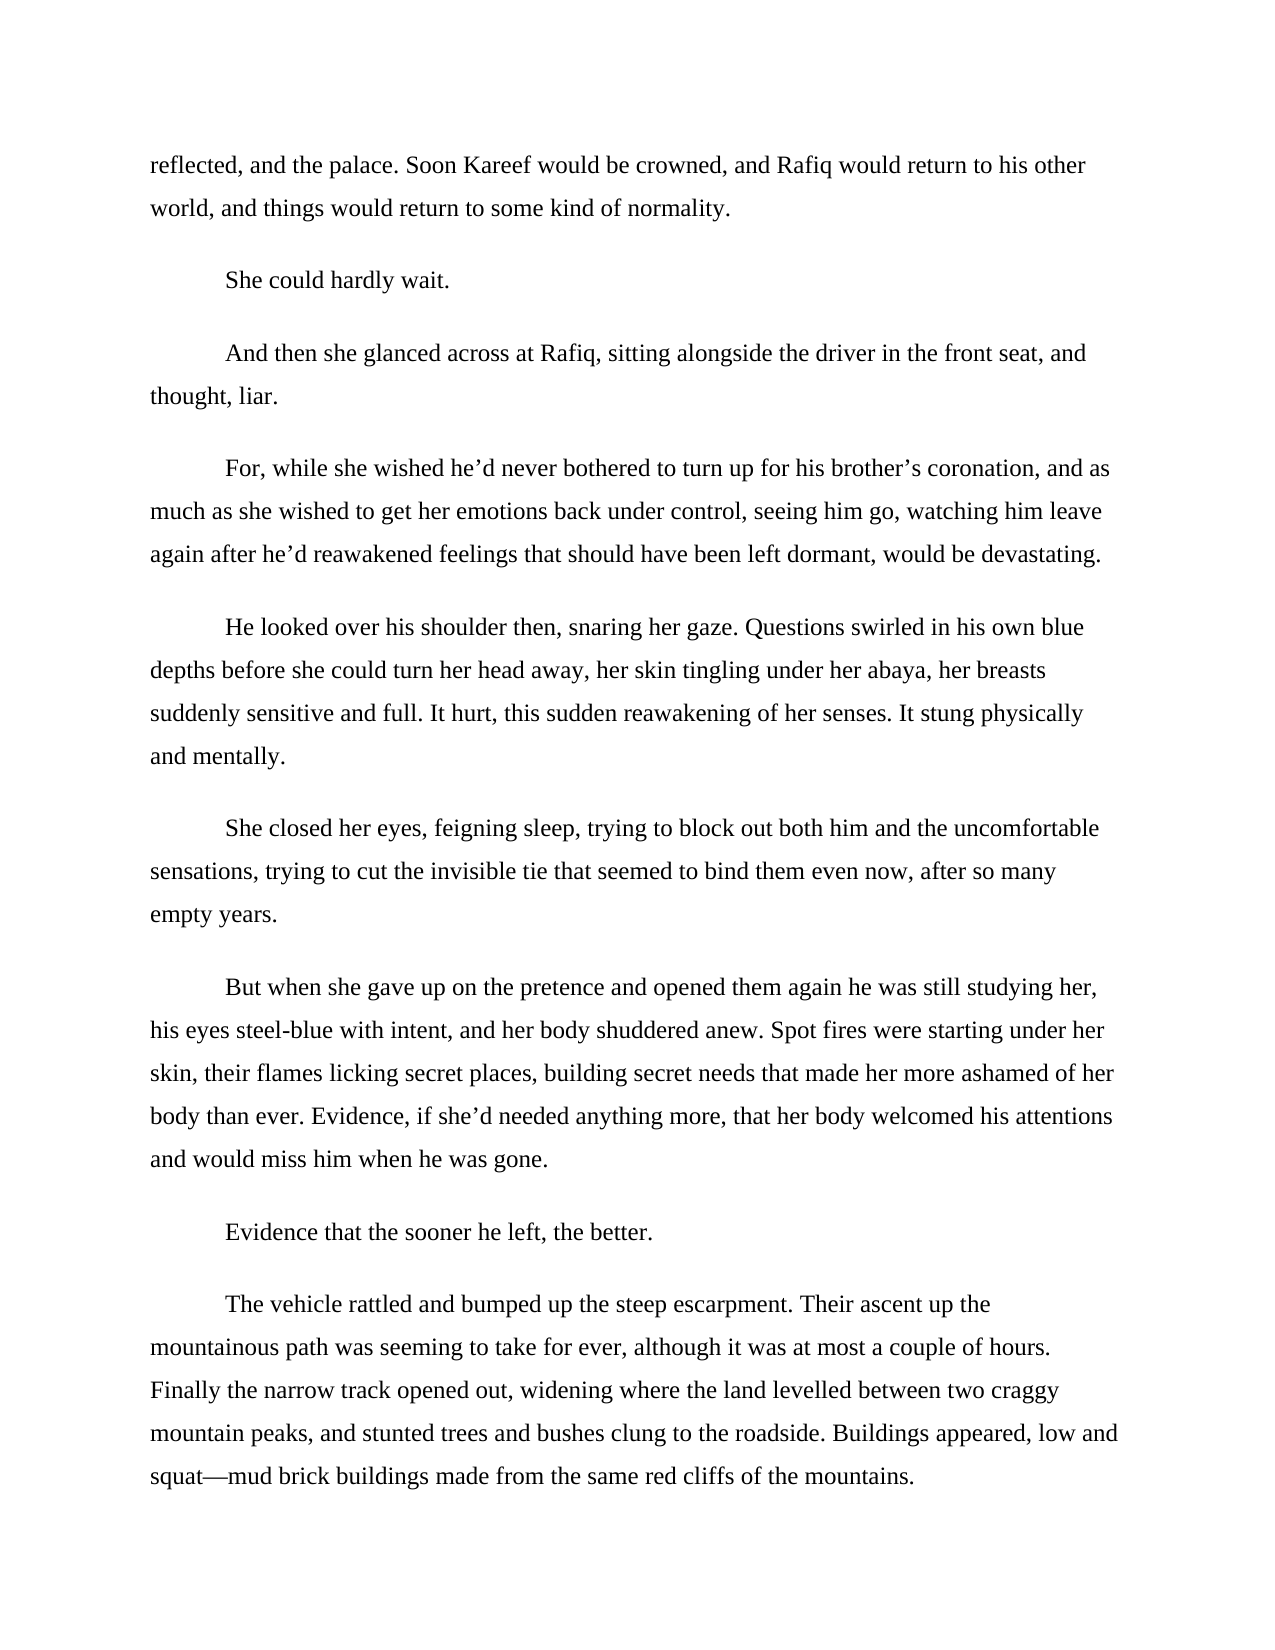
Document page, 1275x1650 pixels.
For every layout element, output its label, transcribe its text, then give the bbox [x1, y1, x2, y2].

text But when she gave up on the pretence and opened them again he was still studying her, his eyes steel-blue with intent, and her body shuddered anew. Spot fires were starting under her skin, their flames licking secret places, building secret needs that made her more ashamed of her body than ever. Evidence, if she’d needed anything more, that her body welcomed his attentions and would miss him when he was gone. [150, 972, 1125, 1173]
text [150, 150, 1125, 222]
text She could hardly wait. [150, 265, 1125, 294]
text Evidence that the sooner he left, the better. [150, 1217, 1125, 1245]
text And then she glanced across at Rafiq, sitting alongside the driver in the front seat, and thought, liar. [150, 338, 1125, 409]
text He looked over his shoulder then, snaring her gaze. Questions swirled in his own blue depths before she could turn her head away, her skin tingling under her abaya, her breasts suddenly sensitive and full. It hurt, this sudden reawakening of her senses. It stung physically and mentally. [150, 612, 1125, 770]
text For, while she wished he’d never bothered to turn up for his brother’s coronation, and as much as she wished to get her emotions back under control, seeing him go, watching him leave again after he’d reawakened feelings that should have been left dormant, would be devastating. [150, 453, 1125, 568]
text She closed her eyes, feigning sleep, trying to block out both him and the uncomfortable sensations, trying to cut the invisible tie that seemed to bind them even now, after so many empty years. [150, 813, 1125, 928]
text The vehicle rattled and bumped up the steep escarpment. Their ascent up the mountainous path was seeming to take for ever, although it was at most a couple of hours. Finally the narrow track opened out, widening where the land levelled between two craggy mountain peaks, and stunted trees and bushes clung to the roadside. Buildings appeared, low and squat—mud brick buildings made from the same red cliffs of the mountains. [150, 1289, 1125, 1490]
